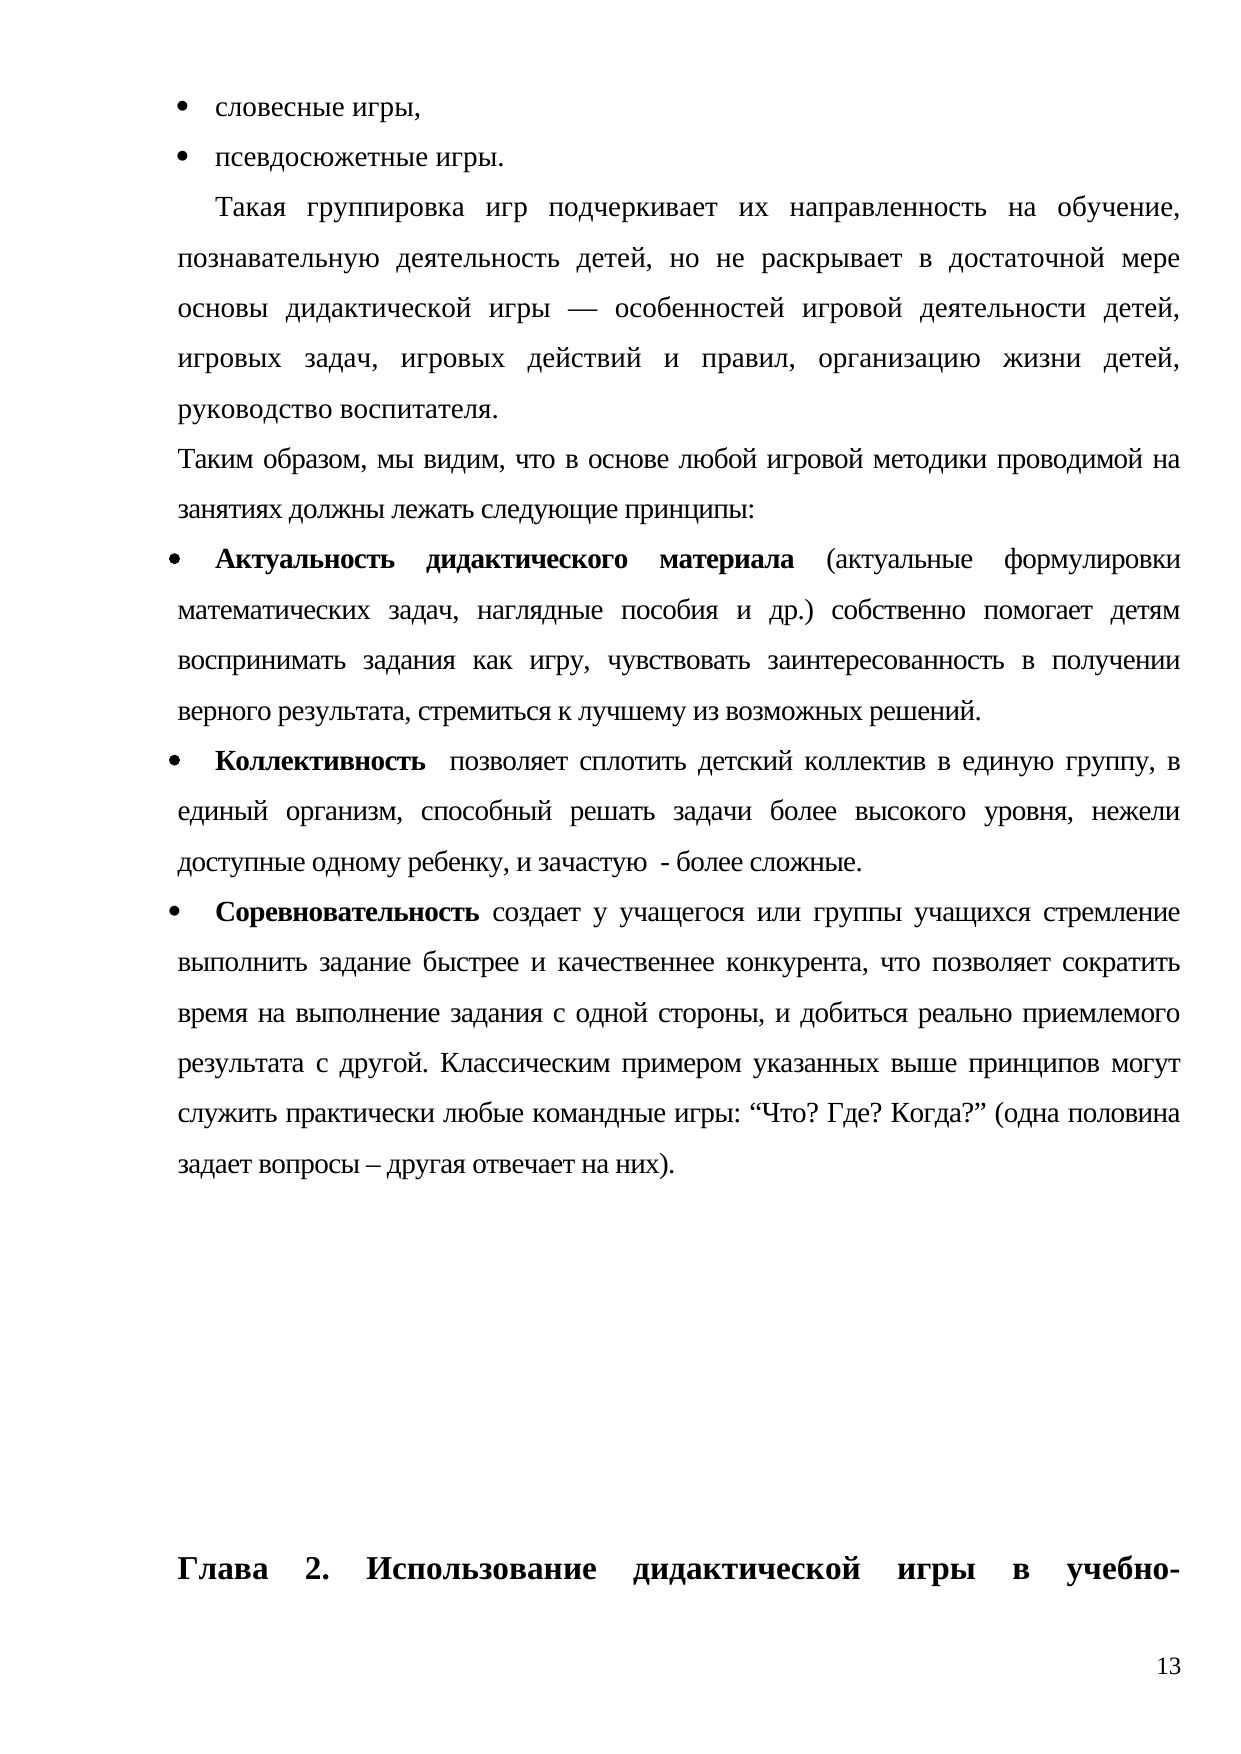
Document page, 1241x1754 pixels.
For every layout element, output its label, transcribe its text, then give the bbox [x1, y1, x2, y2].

list словесные игры, [177, 89, 1181, 122]
list Соревновательность создает у учащегося или группы учащихся стремление выполнить задание быстрее и качественнее конкурента, что позволяет сократить время на выполнение задания с одной стороны, и добиться реально приемлемого результата с другой. Классическим примером указанных выше принципов могут служить практически любые командные игры: “Что? Где? Когда?” (одна половина задает вопросы – другая отвечает на них). [169, 894, 1181, 1179]
list Коллективность позволяет сплотить детский коллектив в единую группу, в единый организм, способный решать задачи более высокого уровня, нежели доступные одному ребенку, и зачастую - более сложные. [169, 743, 1181, 877]
list Актуальность дидактического материала (актуальные формулировки математических задач, наглядные пособия и др.) собственно помогает детям воспринимать задания как игру, чувствовать заинтересованность в получении верного результата, стремиться к лучшему из возможных решений. [169, 542, 1181, 726]
text Такая группировка игр подчеркивает их направленность на обучение, познавательную деятельность детей, но не раскрывает в достаточной мере основы дидактической игры — особенностей игровой деятельности детей, игровых задач, игровых действий и правил, организацию жизни детей, руководство воспитателя. [177, 189, 1181, 424]
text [177, 1548, 1181, 1587]
text Таким образом, мы видим, что в основе любой игровой методики проводимой на занятиях должны лежать следующие принципы: [177, 441, 1181, 525]
list псевдосюжетные игры. [177, 139, 1181, 173]
